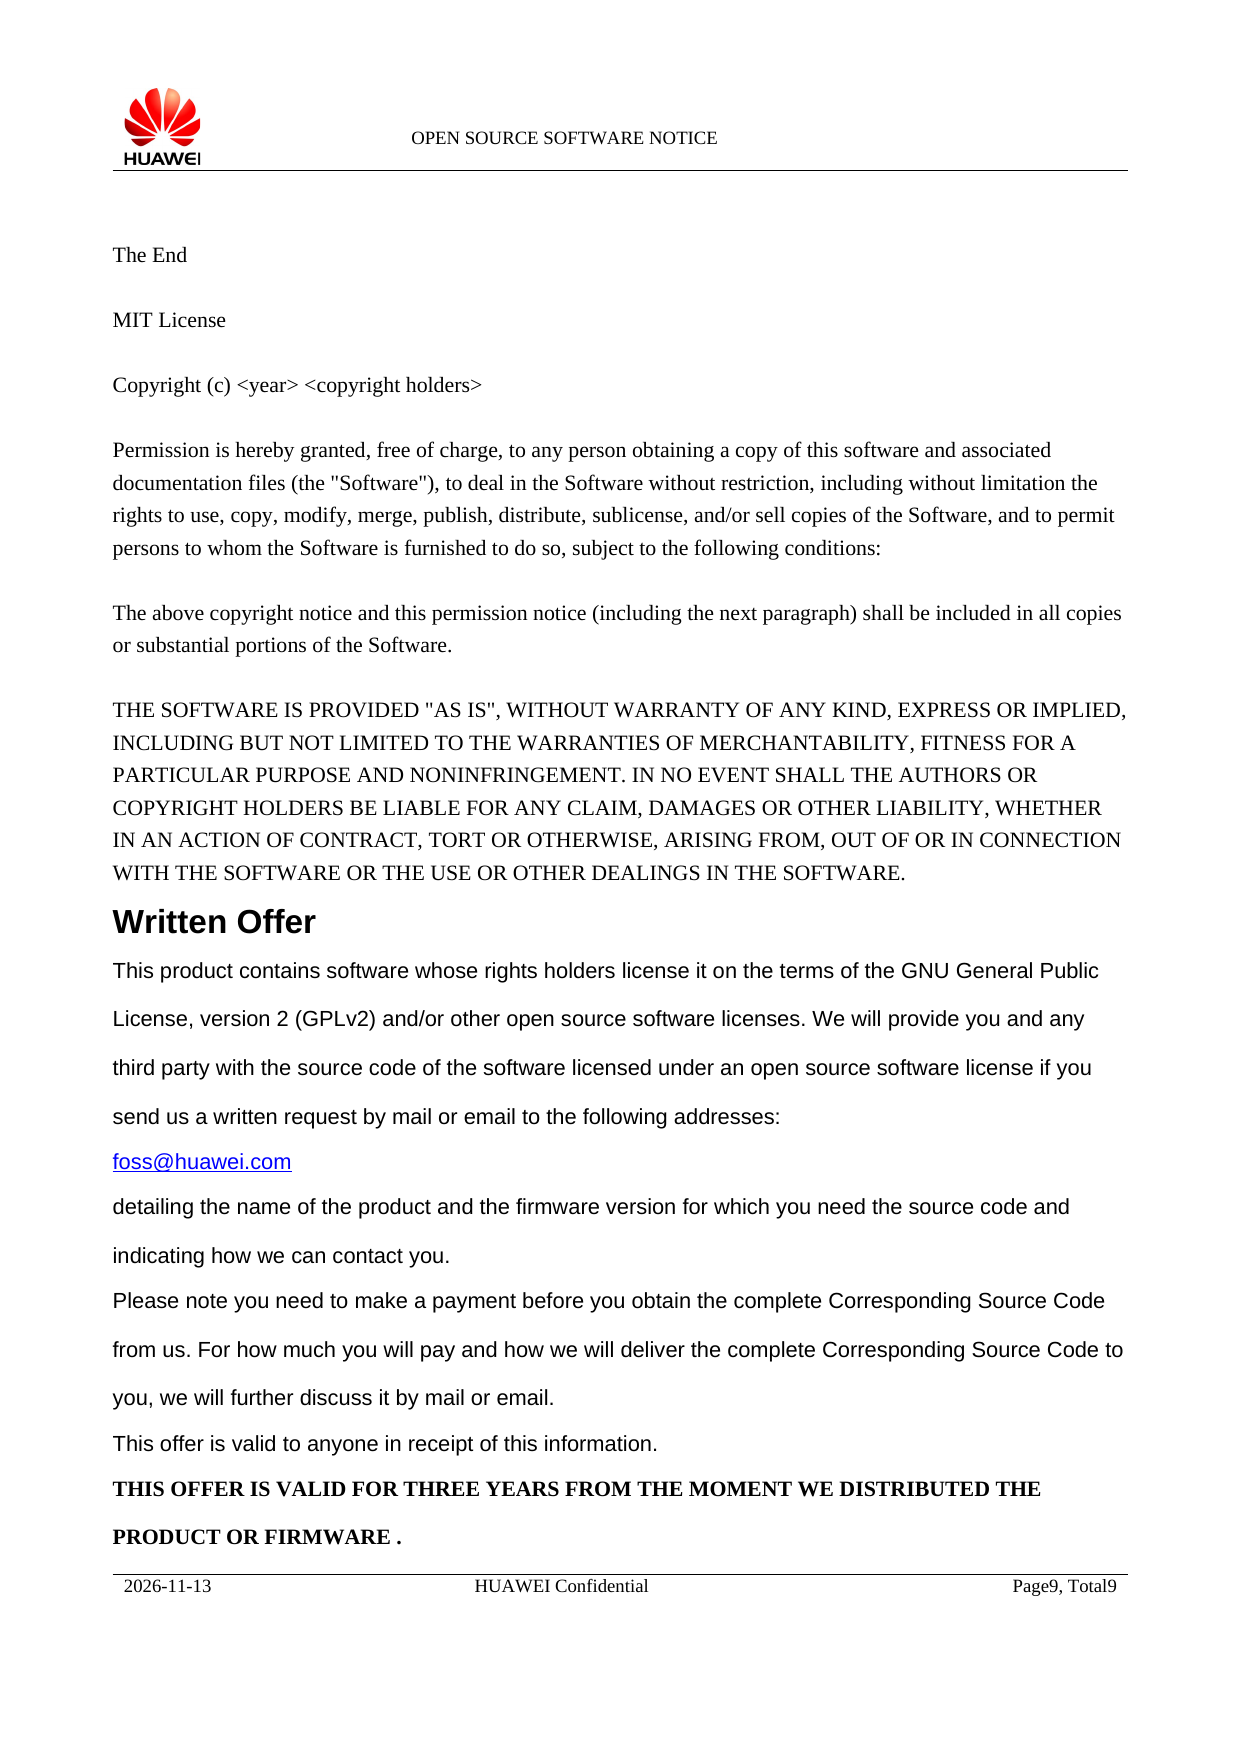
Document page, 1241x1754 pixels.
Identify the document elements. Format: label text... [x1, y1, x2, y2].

text Written Offer [112, 889, 1128, 954]
text This offer is valid to anyone in receipt of this information. [112, 1427, 1128, 1459]
text This offer is valid for three years from the moment we distributed the product or firmware . [112, 1472, 1128, 1553]
text This product contains software whose rights holders license it on the terms of the GNU General Public License, version 2 (GPLv2) and/or other open source software licenses. We will provide you and any third party with the source code of the software licensed under an open source software license if you send us a written request by mail or email to the following addresses: [112, 954, 1128, 1133]
text Please note you need to make a payment before you obtain the complete Corresponding Source Code from us. For how much you will pay and how we will deliver the complete Corresponding Source Code to you, we will further discuss it by mail or email. [112, 1284, 1128, 1414]
text detailing the name of the product and the firmware version for which you need the source code and indicating how we can contact you. [112, 1190, 1128, 1272]
picture [124, 88, 201, 165]
text foss@huawei.com [112, 1145, 1128, 1178]
